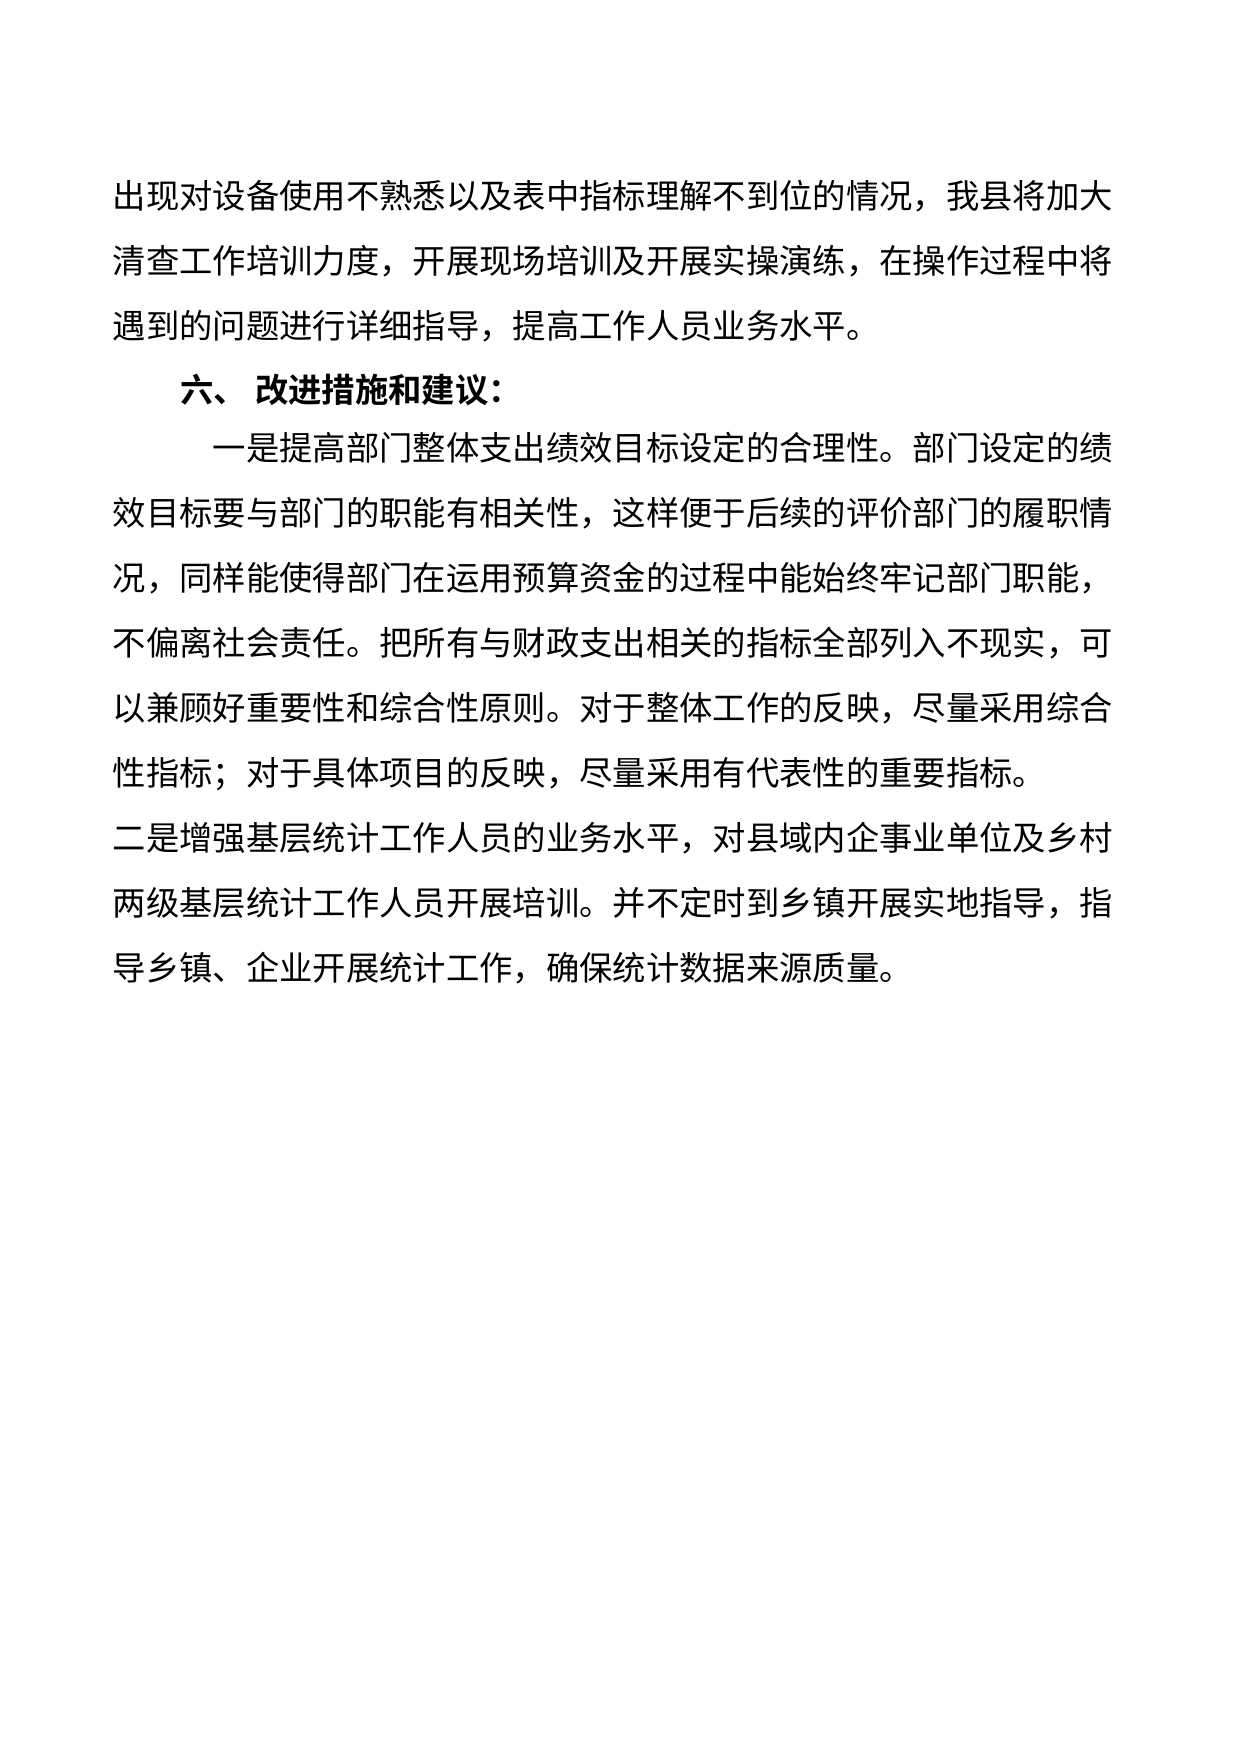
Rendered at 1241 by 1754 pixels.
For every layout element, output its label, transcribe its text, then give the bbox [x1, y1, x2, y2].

text 一是提高部门整体支出绩效目标设定的合理性。部门设定的绩效目标要与部门的职能有相关性，这样便于后续的评价部门的履职情况，同样能使得部门在运用预算资金的过程中能始终牢记部门职能，不偏离社会责任。把所有与财政支出相关的指标全部列入不现实，可以兼顾好重要性和综合性原则。对于整体工作的反映，尽量采用综合性指标；对于具体项目的反映，尽量采用有代表性的重要指标。 二是增强基层统计工作人员的业务水平，对县域内企事业单位及乡村两级基层统计工作人员开展培训。并不定时到乡镇开展实地指导，指导乡镇、企业开展统计工作，确保统计数据来源质量。 [112, 413, 1128, 998]
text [112, 162, 1128, 357]
list 改进措施和建议： [180, 357, 1128, 413]
